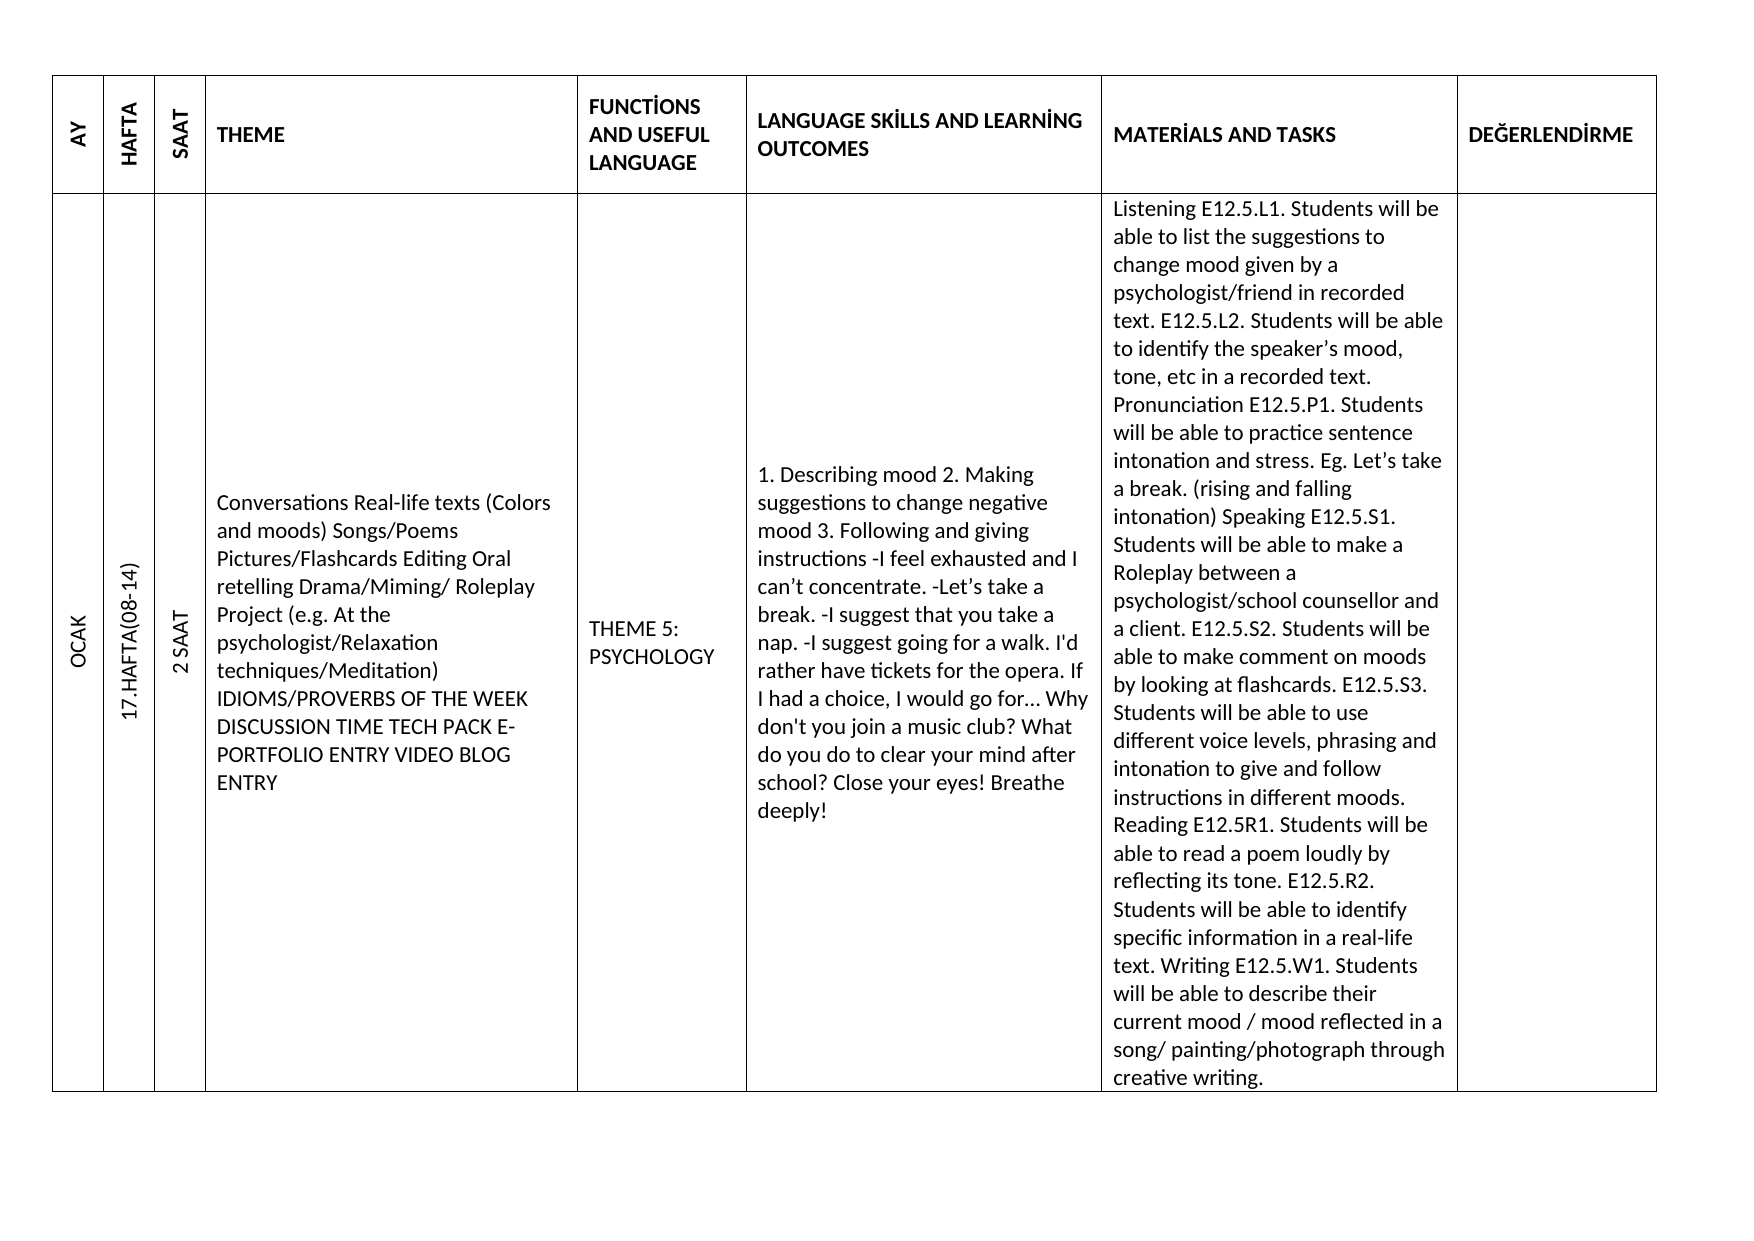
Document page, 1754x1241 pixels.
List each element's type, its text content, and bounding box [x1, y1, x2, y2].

table_header HAFTA [104, 76, 154, 193]
table_header FUNCTİONS AND USEFUL LANGUAGE [578, 76, 746, 193]
table_header SAAT [155, 76, 205, 193]
table_cell 2 SAAT [155, 194, 205, 1091]
table_cell [1458, 194, 1656, 1091]
table_cell OCAK [53, 194, 103, 1091]
table_cell THEME 5: PSYCHOLOGY [578, 194, 746, 1091]
table_cell 17.HAFTA(08-14) [104, 194, 154, 1091]
table_header MATERİALS AND TASKS [1102, 76, 1457, 193]
table_header DEĞERLENDİRME [1458, 76, 1656, 193]
table_header AY [53, 76, 103, 193]
table_header THEME [206, 76, 577, 193]
table_header LANGUAGE SKİLLS AND LEARNİNG OUTCOMES [747, 76, 1101, 193]
